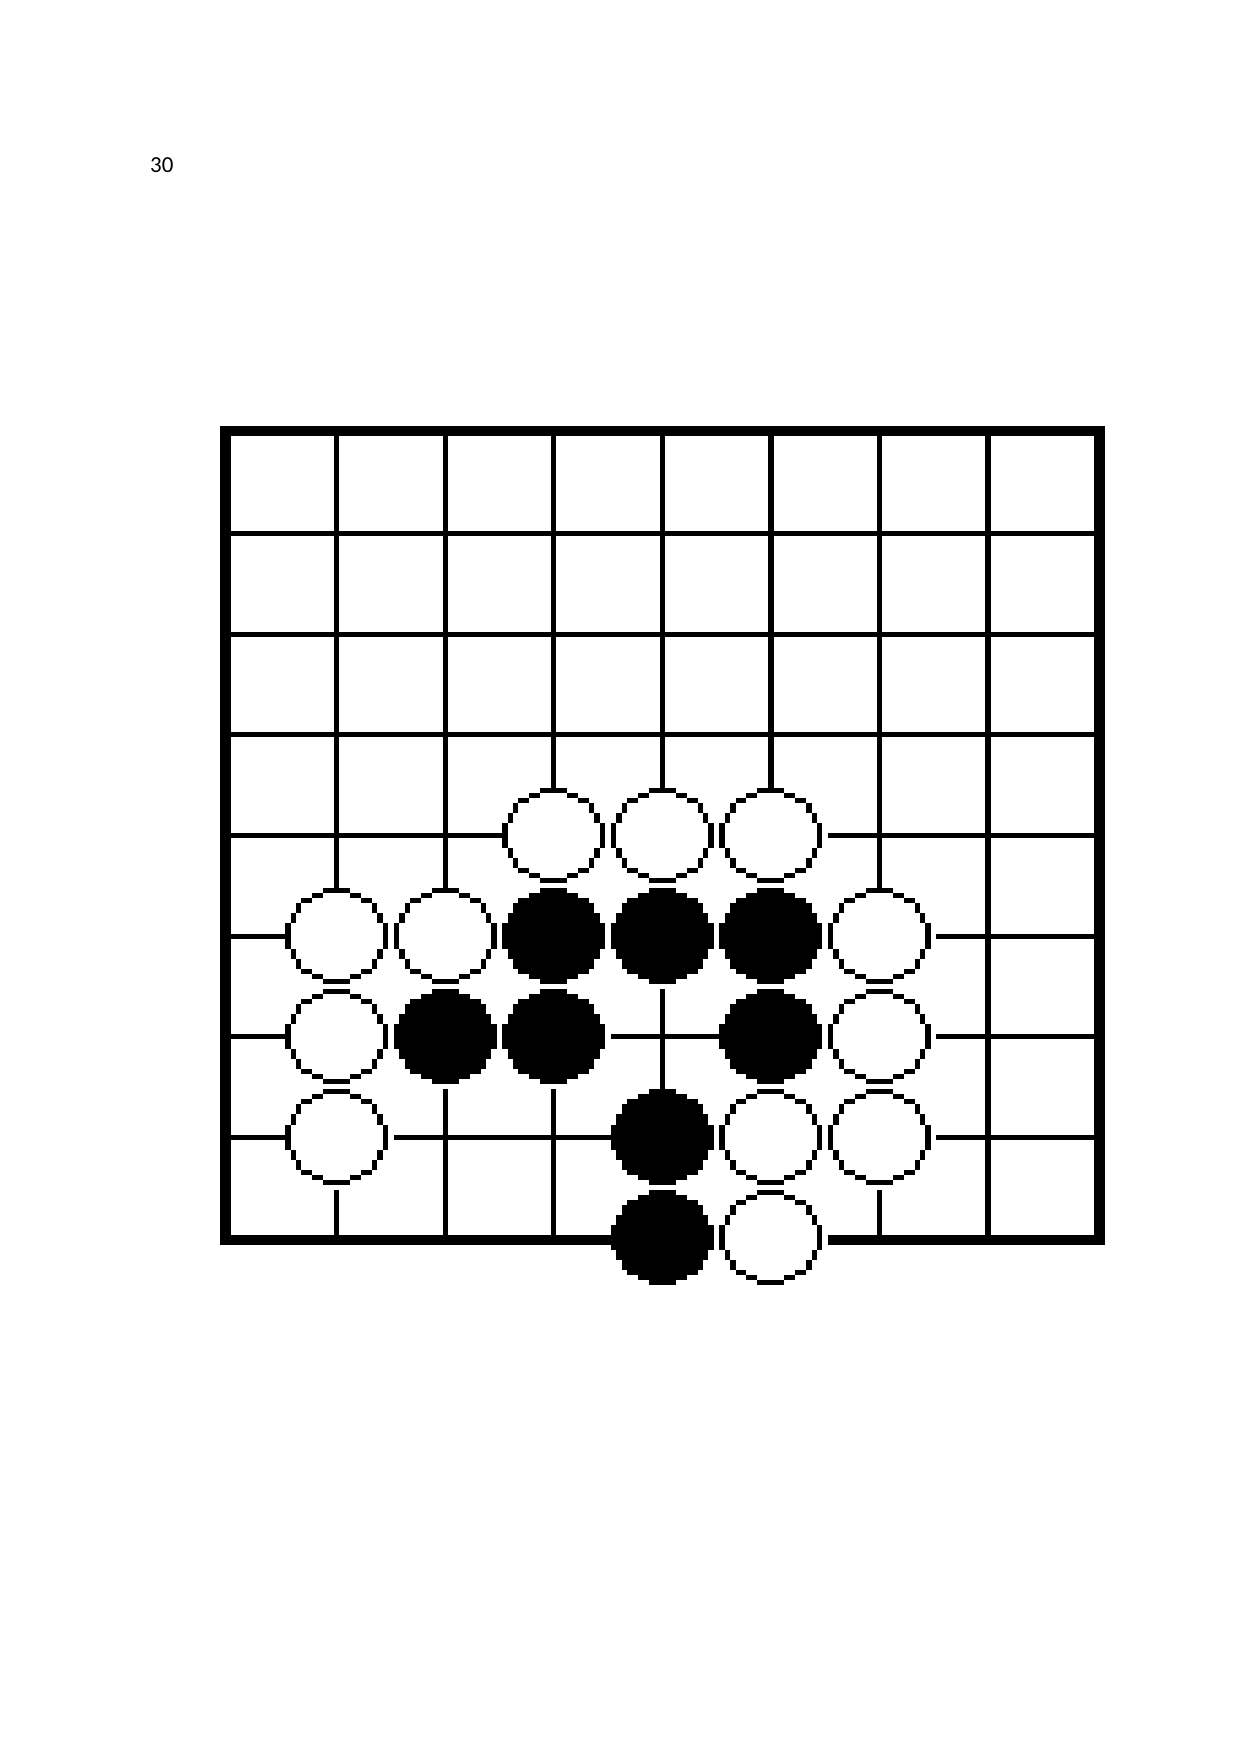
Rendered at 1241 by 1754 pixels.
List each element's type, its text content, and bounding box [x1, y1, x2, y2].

text 30 [150, 150, 1090, 178]
picture [150, 362, 1181, 1316]
